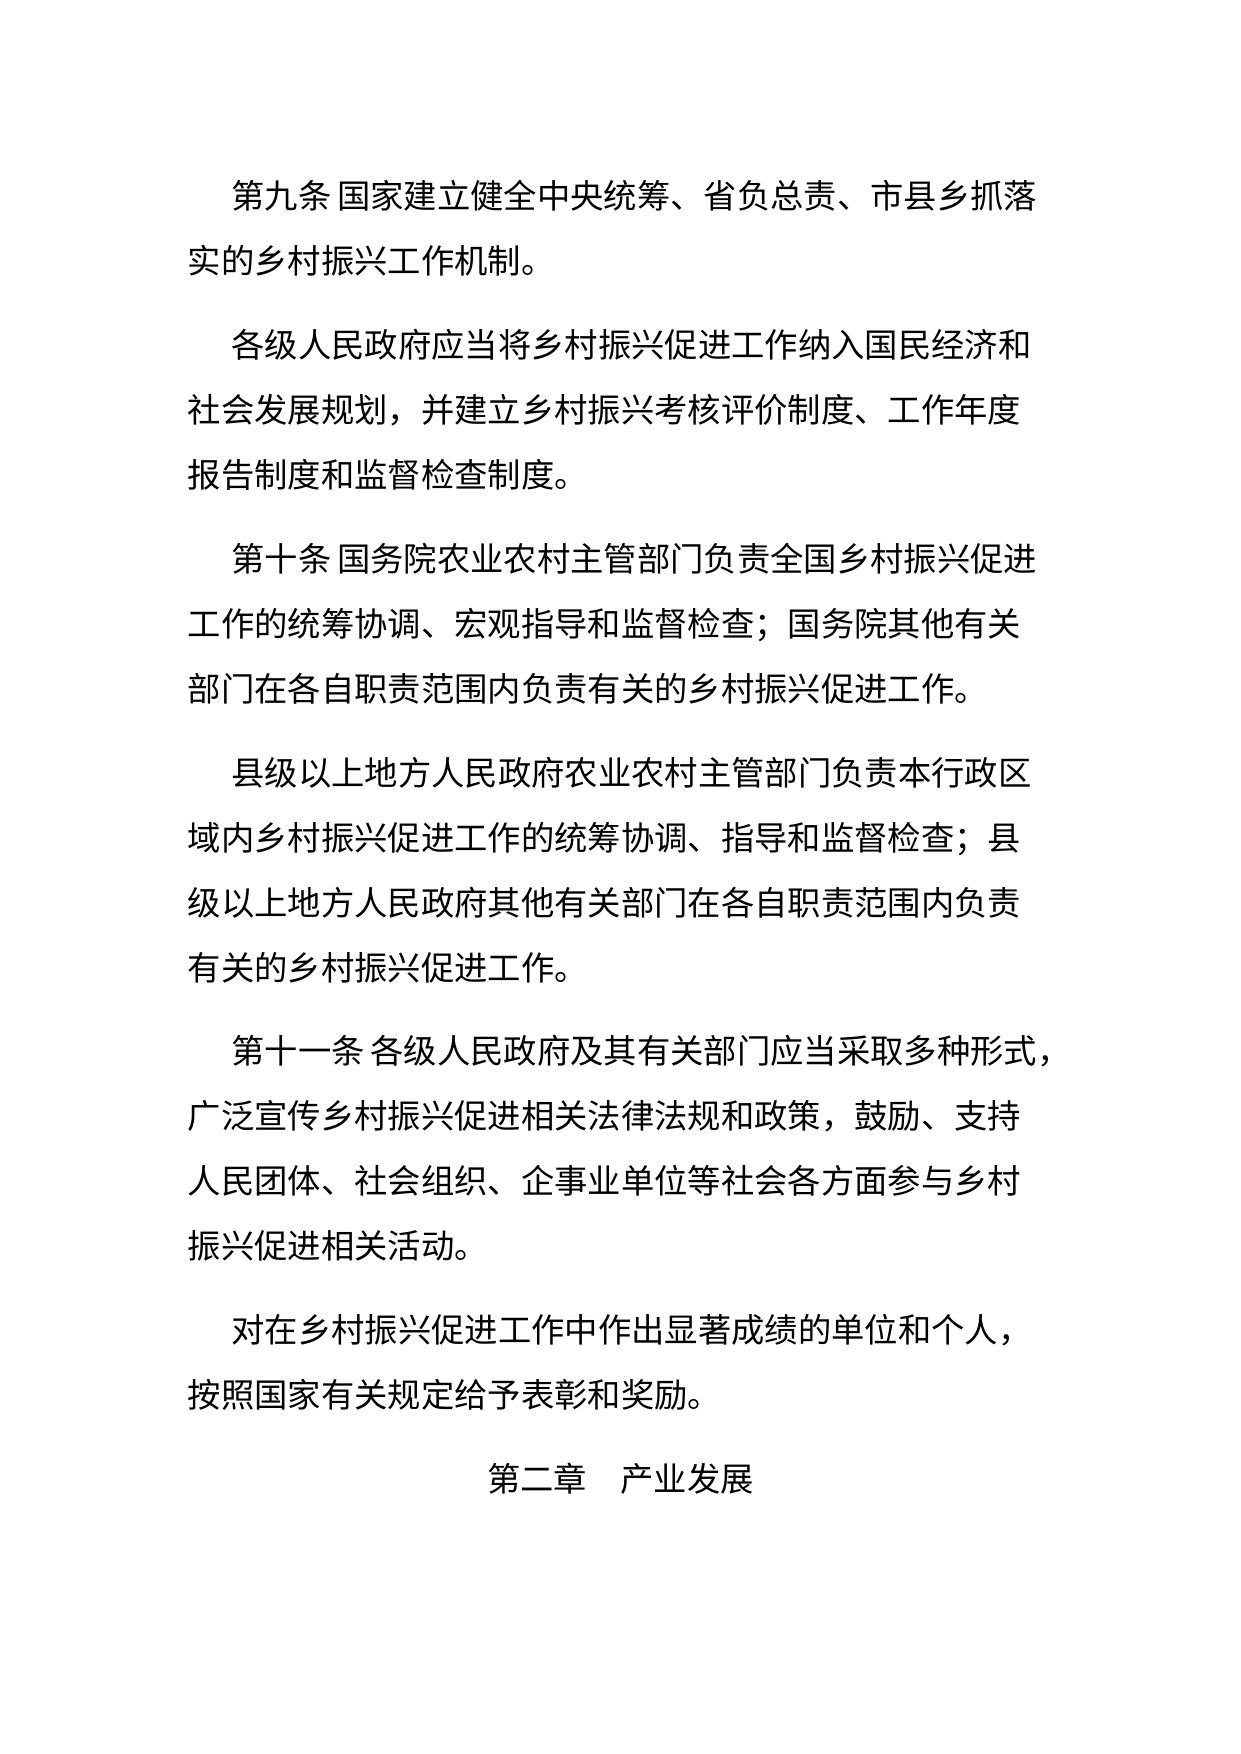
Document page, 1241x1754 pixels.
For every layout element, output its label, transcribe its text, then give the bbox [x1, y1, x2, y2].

text 各级人民政府应当将乡村振兴促进工作纳入国民经济和社会发展规划，并建立乡村振兴考核评价制度、工作年度报告制度和监督检查制度。 [187, 311, 1053, 506]
text 对在乡村振兴促进工作中作出显著成绩的单位和个人，按照国家有关规定给予表彰和奖励。 [187, 1296, 1053, 1426]
text 第九条 国家建立健全中央统筹、省负总责、市县乡抓落实的乡村振兴工作机制。 [187, 162, 1053, 292]
text 第十条 国务院农业农村主管部门负责全国乡村振兴促进工作的统筹协调、宏观指导和监督检查；国务院其他有关部门在各自职责范围内负责有关的乡村振兴促进工作。 [187, 524, 1053, 719]
text 县级以上地方人民政府农业农村主管部门负责本行政区域内乡村振兴促进工作的统筹协调、指导和监督检查；县级以上地方人民政府其他有关部门在各自职责范围内负责有关的乡村振兴促进工作。 [187, 738, 1053, 998]
text 第二章 产业发展 [187, 1444, 1053, 1509]
text 第十一条 各级人民政府及其有关部门应当采取多种形式，广泛宣传乡村振兴促进相关法律法规和政策，鼓励、支持人民团体、社会组织、企事业单位等社会各方面参与乡村振兴促进相关活动。 [187, 1017, 1053, 1277]
